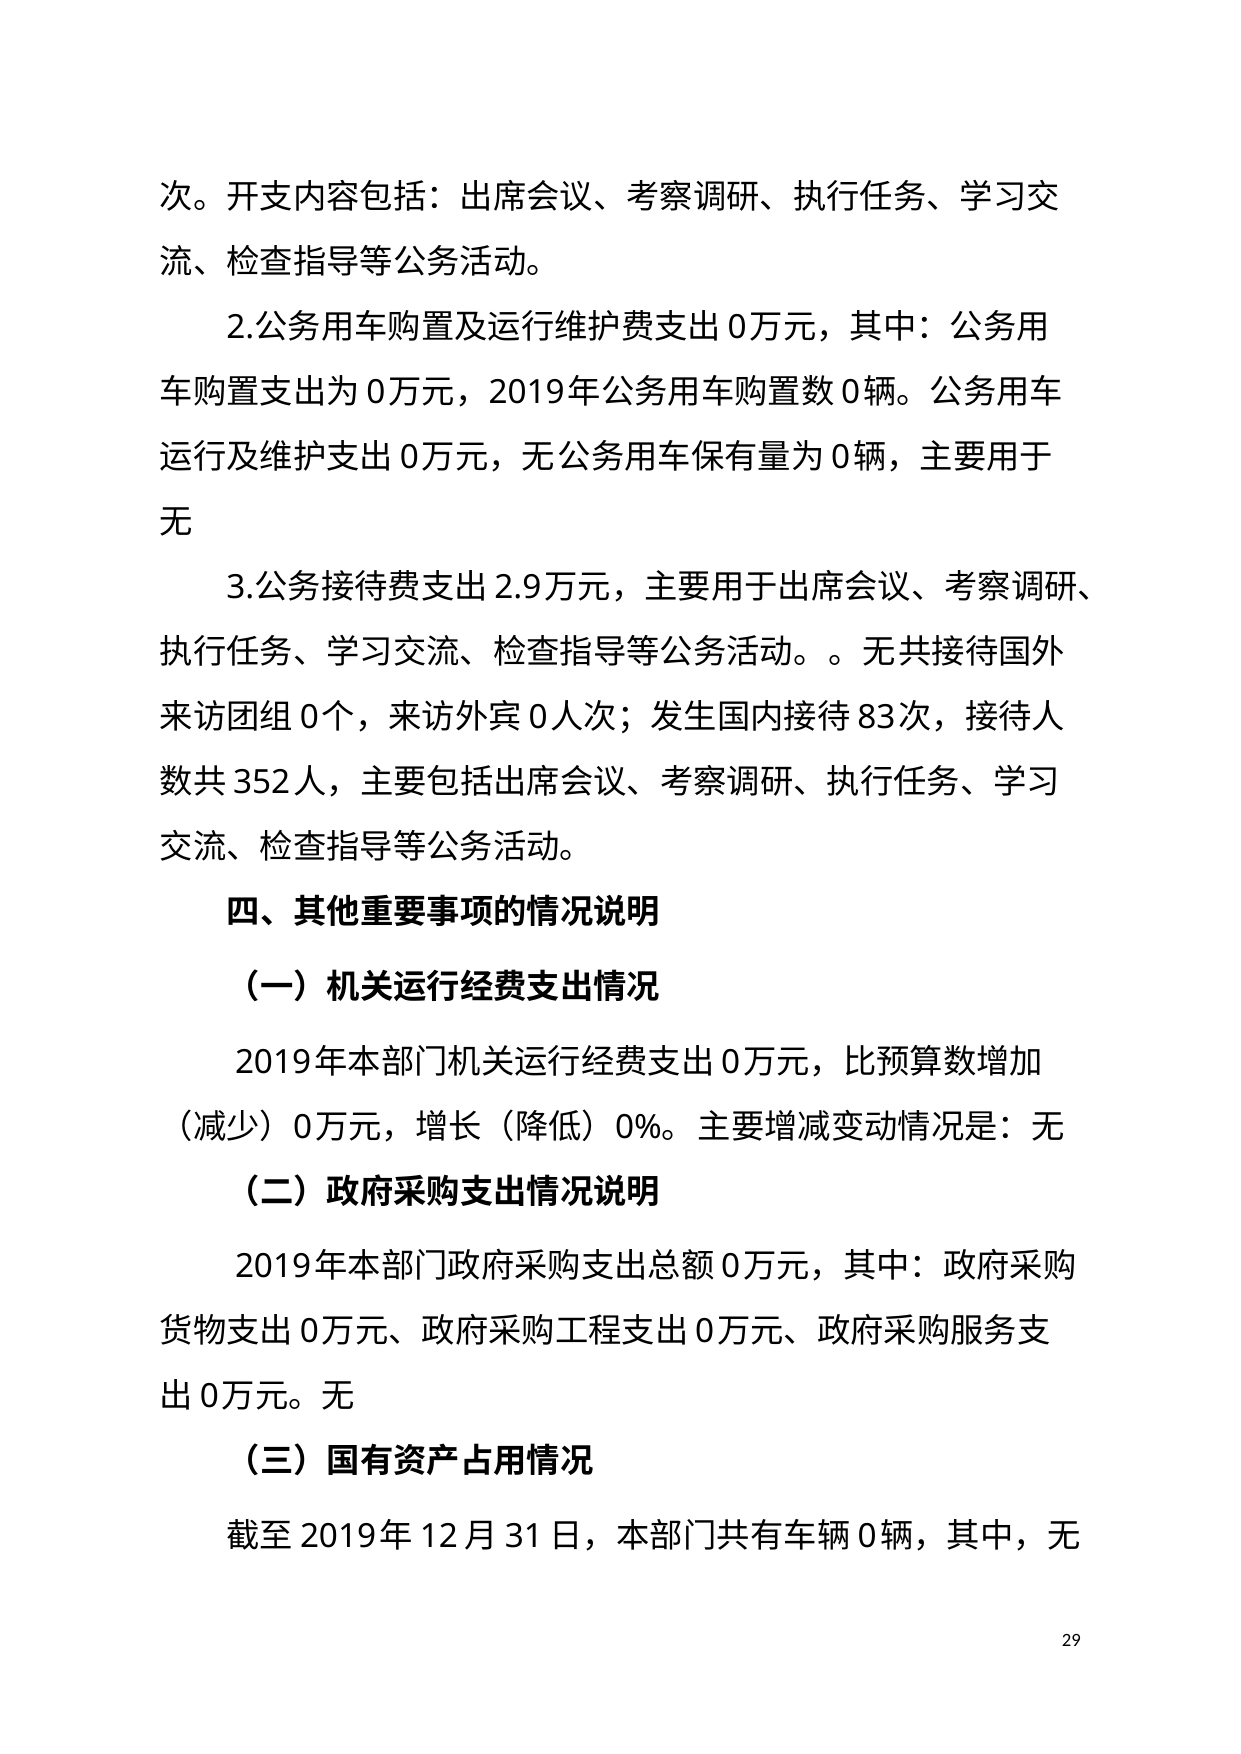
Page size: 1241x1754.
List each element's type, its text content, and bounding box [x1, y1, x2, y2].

text 四、其他重要事项的情况说明 [159, 877, 1081, 942]
text （三）国有资产占用情况 [159, 1426, 1081, 1491]
text 2019 年本部门机关运行经费支出0 万元，比预算数增加（减少）0 万元，增长（降低）0%。 主要增减变动情况是：无 [159, 1026, 1081, 1156]
text 2019 年本部门政府采购支出总额0 万元，其中：政府采购货物支出0 万元、政府采购工程支出0 万元、政府采购服务支出0 万元。无 [159, 1231, 1081, 1426]
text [159, 162, 1081, 292]
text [159, 1500, 1081, 1565]
text （一）机关运行经费支出情况 [159, 952, 1081, 1017]
text 2.公务用车购置及运行维护费支出0 万元，其中：公务用车购置支出为0 万元，2019 年公务用车购置数0 辆。公务用车运行及维护支出0 万元，无 公务用车保有量为0 辆，主要用于无 [159, 292, 1081, 552]
text （二）政府采购支出情况说明 [159, 1156, 1081, 1221]
text 3.公务接待费支出2.9 万元，主要用于出席会议、考察调研、执行任务、学习交流、检查指导等公务活动。 。无 共接待国外来访团组0 个，来访外宾0 人次；发生国内接待83 次，接待人数共352 人，主要包括出席会议、考察调研、执行任务、学习交流、检查指导等公务活动。 [159, 552, 1081, 877]
